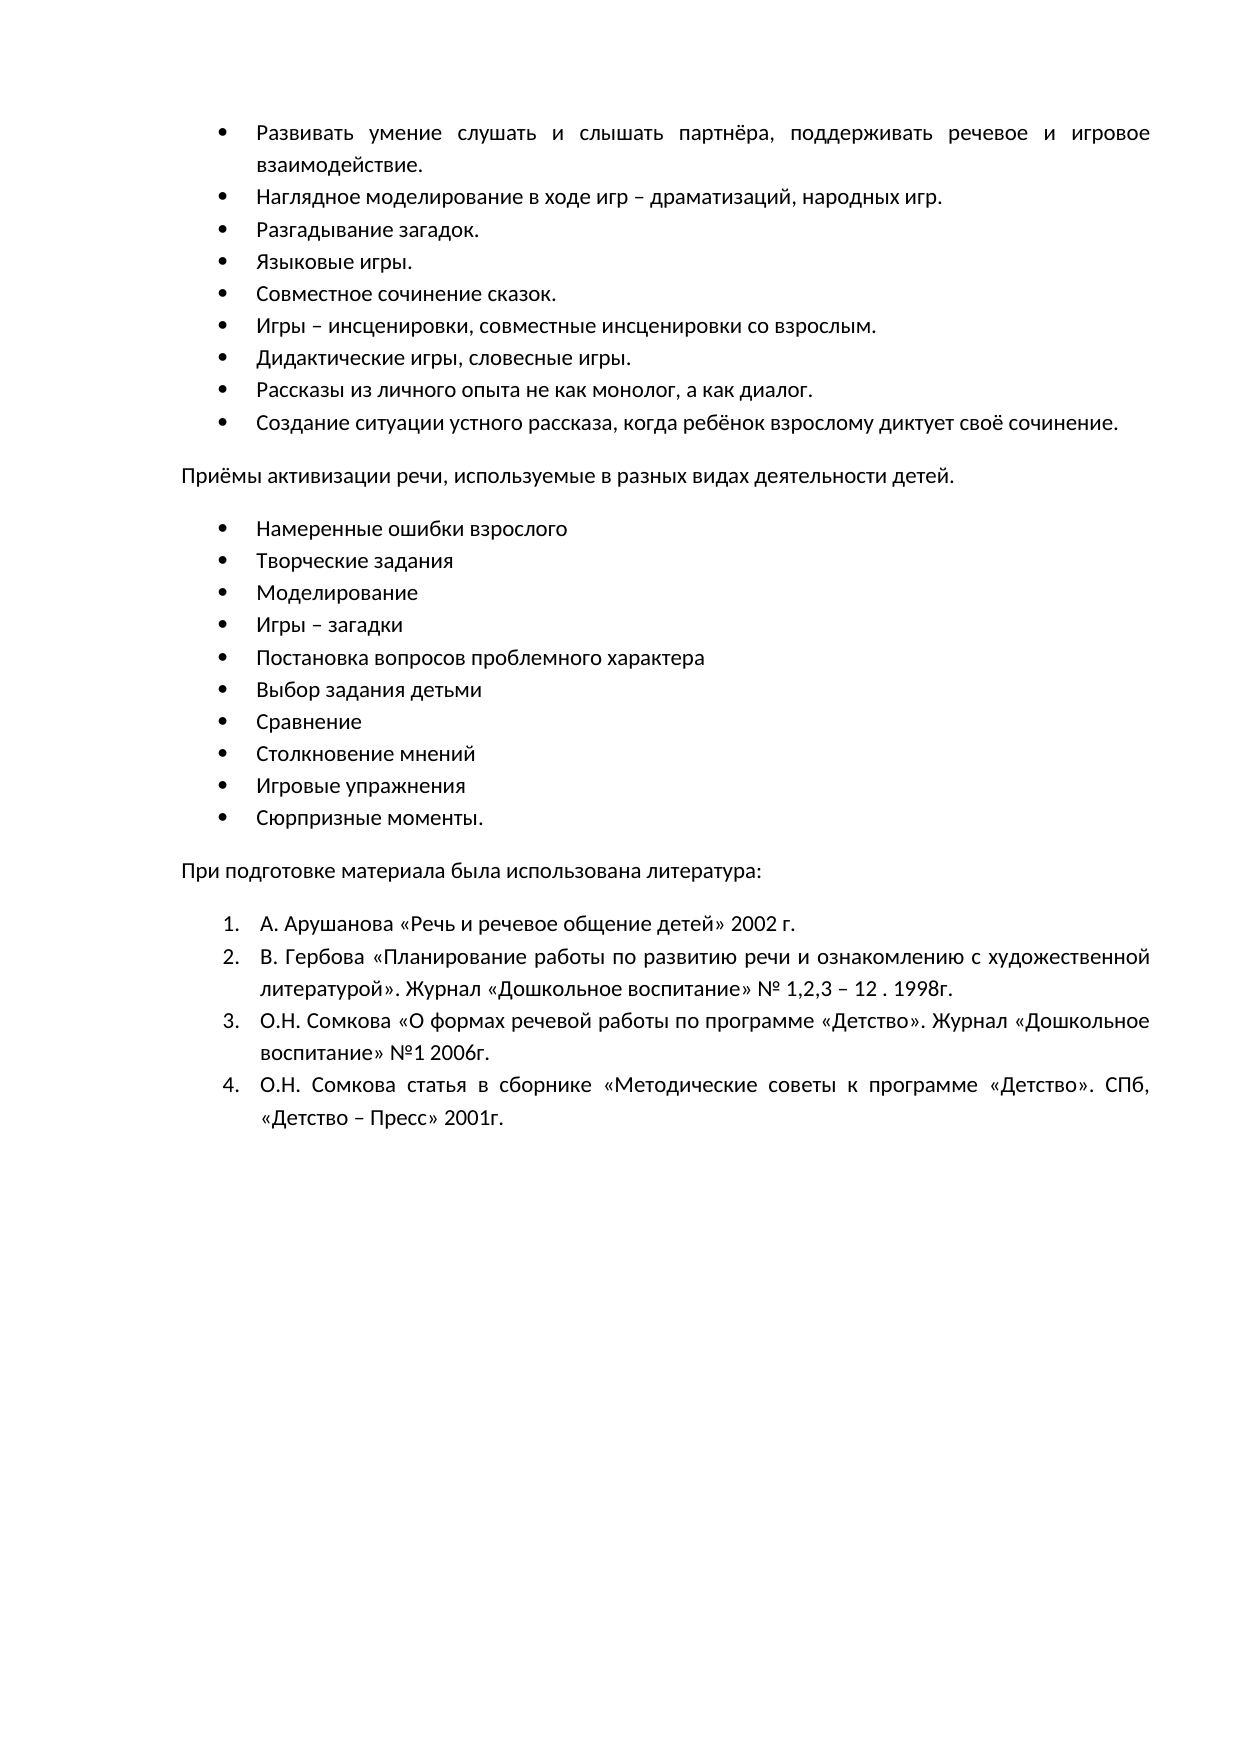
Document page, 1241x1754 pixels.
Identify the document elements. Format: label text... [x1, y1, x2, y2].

text Приёмы активизации речи, используемые в разных видах деятельности детей. [181, 461, 1152, 489]
list В. Гербова «Планирование работы по развитию речи и ознакомлению с художественной литературой». Журнал «Дошкольное воспитание» № 1,2,3 – 12 . 1998г. [222, 942, 1152, 1002]
list Игры – инсценировки, совместные инсценировки со взрослым. [219, 311, 1152, 339]
list Рассказы из личного опыта не как монолог, а как диалог. [219, 376, 1152, 404]
list Сравнение [219, 707, 1152, 735]
list О.Н. Сомкова статья в сборнике «Методические советы к программе «Детство». СПб, «Детство – Пресс» 2001г. [222, 1071, 1152, 1131]
list Разгадывание загадок. [219, 215, 1152, 243]
list Постановка вопросов проблемного характера [219, 643, 1152, 671]
list А. Арушанова «Речь и речевое общение детей» 2002 г. [222, 909, 1152, 938]
list Развивать умение слушать и слышать партнёра, поддерживать речевое и игровое взаимодействие. [219, 118, 1152, 178]
list Игровые упражнения [219, 771, 1152, 799]
list Совместное сочинение сказок. [219, 279, 1152, 307]
list Моделирование [219, 578, 1152, 606]
list О.Н. Сомкова «О формах речевой работы по программе «Детство». Журнал «Дошкольное воспитание» №1 2006г. [222, 1006, 1152, 1066]
list Языковые игры. [219, 247, 1152, 275]
list Создание ситуации устного рассказа, когда ребёнок взрослому диктует своё сочинение. [219, 408, 1152, 436]
list Столкновение мнений [219, 739, 1152, 767]
list Сюрпризные моменты. [219, 803, 1152, 832]
list Намеренные ошибки взрослого [219, 514, 1152, 542]
list Дидактические игры, словесные игры. [219, 343, 1152, 371]
text При подготовке материала была использована литература: [181, 857, 1152, 884]
list Наглядное моделирование в ходе игр – драматизаций, народных игр. [219, 182, 1152, 211]
list Выбор задания детьми [219, 675, 1152, 703]
list Игры – загадки [219, 610, 1152, 638]
list Творческие задания [219, 546, 1152, 574]
